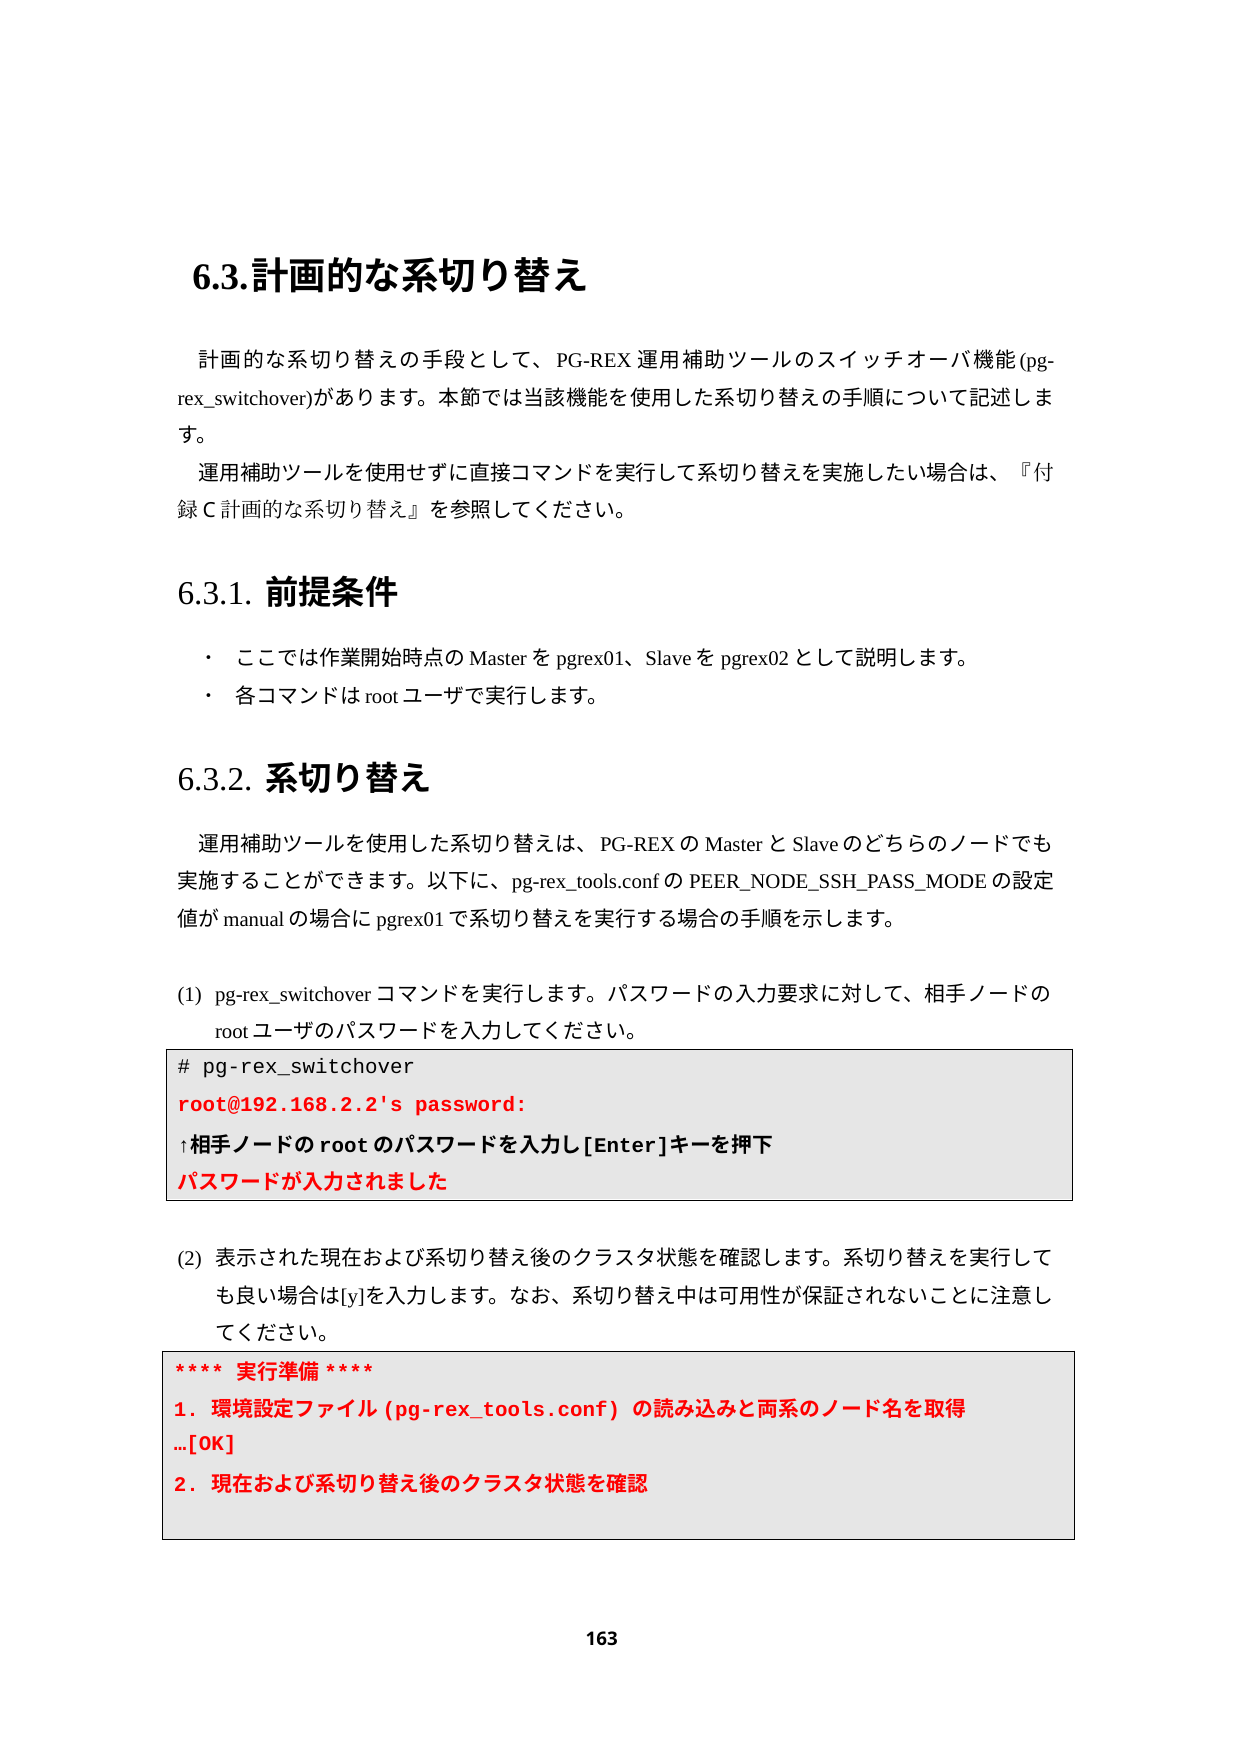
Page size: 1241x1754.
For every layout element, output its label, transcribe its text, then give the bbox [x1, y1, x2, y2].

list 表示された現在および系切り替え後のクラスタ状態を確認します。系切り替えを実行しても良い場合は[y]を入力します。なお、系切り替え中は可用性が保証されないことに注意してください。 [177, 1238, 1054, 1351]
list ここでは作業開始時点のMasterをpgrex01、Slaveをpgrex02として説明します。 [198, 638, 1054, 676]
subtitle 系切り替え [177, 738, 1063, 813]
list pg-rex_switchoverコマンドを実行します。パスワードの入力要求に対して、相手ノードのrootユーザのパスワードを入力してください。 [177, 973, 1054, 1048]
list 各コマンドはrootユーザで実行します。 [198, 676, 1054, 713]
text 運用補助ツールを使用した系切り替えは、PG-REXのMasterとSlaveのどちらのノードでも実施することができます。以下に、pg-rex_tools.confのPEER_NODE_SSH_PASS_MODEの設定値がmanualの場合にpgrex01で系切り替えを実行する場合の手順を示します。 [177, 823, 1054, 936]
subtitle 前提条件 [177, 553, 1063, 628]
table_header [163, 1352, 1074, 1539]
text 計画的な系切り替えの手段として、PG-REX運用補助ツールのスイッチオーバ機能(pg-rex_switchover)があります。本節では当該機能を使用した系切り替えの手順について記述します。 [177, 340, 1054, 453]
text 運用補助ツールを使用せずに直接コマンドを実行して系切り替えを実施したい場合は、『付録C 計画的な系切り替え』を参照してください。 [177, 453, 1054, 528]
subtitle 計画的な系切り替え [192, 236, 1063, 311]
table_header # pg-rex_switchover root@192.168.2.2's password: ↑相手ノードのrootのパスワードを入力し[Enter]キーを押下 パスワードが入力されました [167, 1050, 1072, 1199]
